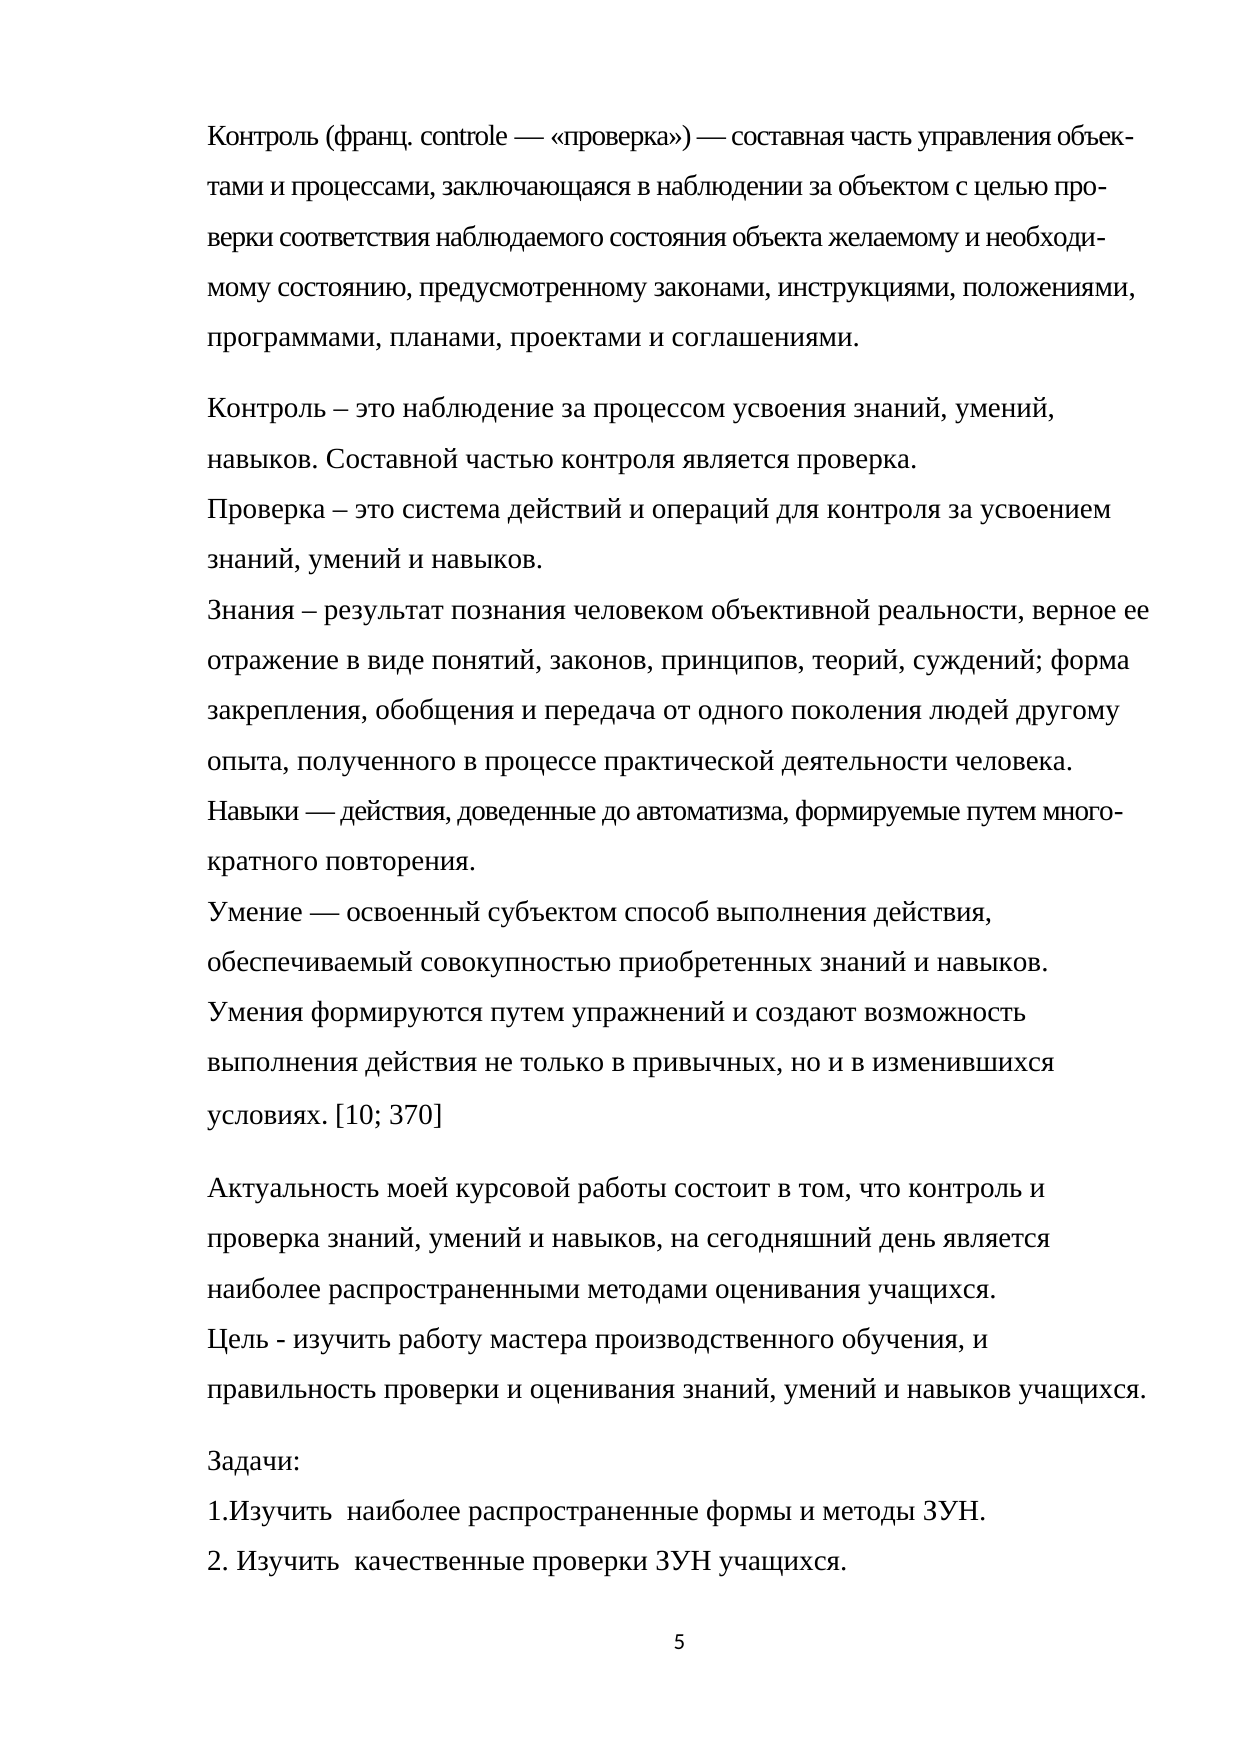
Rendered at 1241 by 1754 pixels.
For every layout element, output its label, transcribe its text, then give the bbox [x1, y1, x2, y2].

text Контроль (франц. controle — «проверка») — составная часть управления объектами и процессами, заключающаяся в наблюдении за объектом с целью проверки соответствия наблюдаемого состояния объекта желаемому и необходимому состоянию, предусмотренному законами, инструкциями, положениями, программами, планами, проектами и соглашениями. [207, 118, 1152, 353]
text Актуальность моей курсовой работы состоит в том, что контроль и проверка знаний, умений и навыков, на сегодняшний день является наиболее распространенными методами оценивания учащихся. Цель - изучить работу мастера производственного обучения, и правильность проверки и оценивания знаний, умений и навыков учащихся. [207, 1170, 1152, 1405]
text Контроль – это наблюдение за процессом усвоения знаний, умений, навыков. Составной частью контроля является проверка. Проверка – это система действий и операций для контроля за усвоением знаний, умений и навыков. Знания – результат познания человеком объективной реальности, верное ее отражение в виде понятий, законов, принципов, теорий, суждений; форма закрепления, обобщения и передача от одного поколения людей другому опыта, полученного в процессе практической деятельности человека. Навыки — действия, доведенные до автоматизма, формируемые путем многократного повторения. Умение — освоенный субъектом способ выполнения действия, обеспечиваемый совокупностью приобретенных знаний и навыков. Умения формируются путем упражнений и создают возможность выполнения действия не только в привычных, но и в изменившихся условиях. [10; 370] [207, 391, 1152, 1132]
text Задачи: 1.Изучить наиболее распространенные формы и методы ЗУН. 2. Изучить качественные проверки ЗУН учащихся. [207, 1443, 1152, 1577]
